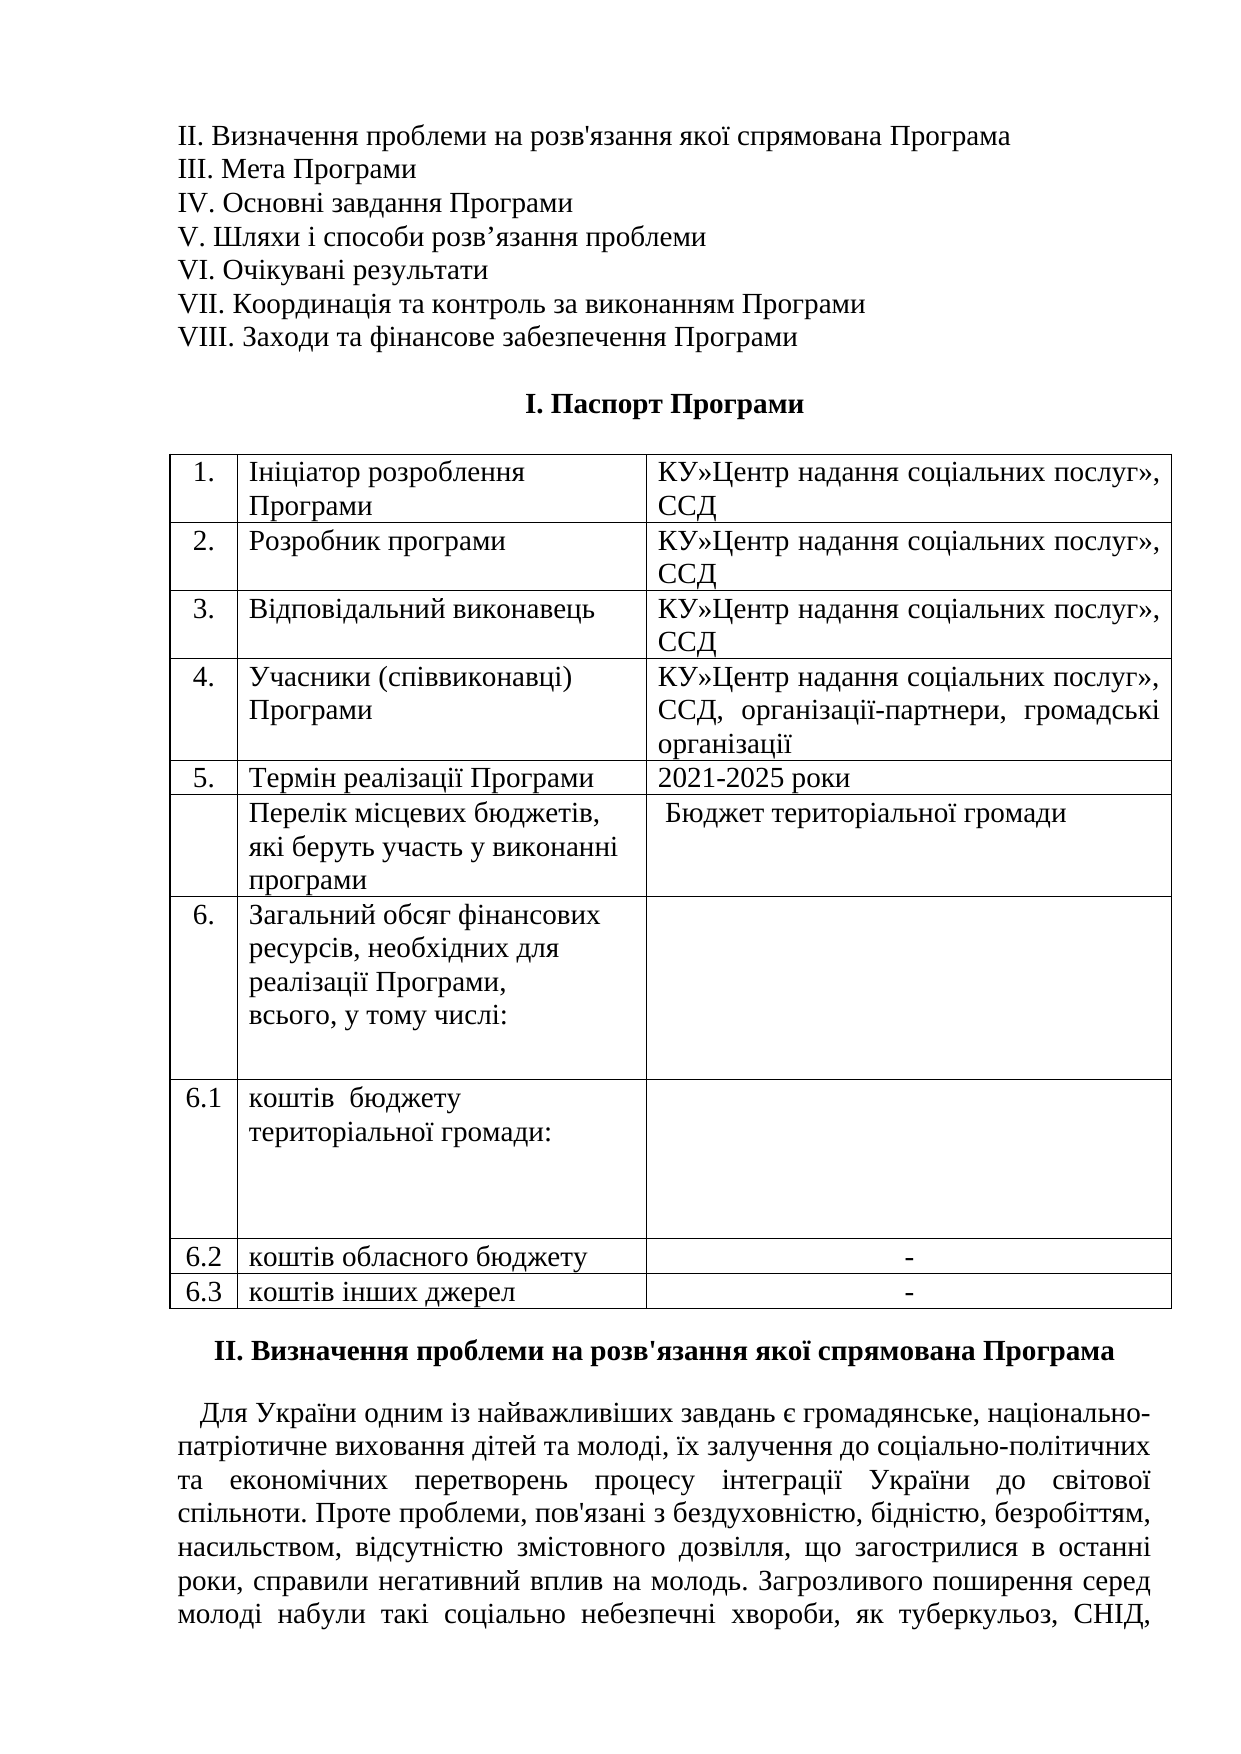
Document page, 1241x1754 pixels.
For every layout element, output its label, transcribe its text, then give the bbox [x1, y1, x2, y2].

table_cell 6.2 [171, 1239, 237, 1273]
table_header Ініціатор розроблення Програми [238, 455, 646, 522]
table_cell [647, 897, 1171, 1079]
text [177, 1395, 1152, 1630]
table_cell Загальний обсяг фінансових ресурсів, необхідних для реалізації Програми, всього, у тому числі: [238, 897, 646, 1079]
table_cell 5. [171, 761, 237, 794]
table_cell КУ»Центр надання соціальних послуг», ССД [647, 591, 1171, 658]
table_cell - [647, 1239, 1171, 1273]
table_cell 6. [171, 897, 237, 1079]
table_cell КУ»Центр надання соціальних послуг», ССД [647, 523, 1171, 590]
text VII. Координація та контроль за виконанням Програми [177, 286, 1152, 319]
table_cell коштів інших джерел [238, 1274, 646, 1307]
table_cell Бюджет територіальної громади [647, 795, 1171, 896]
text VI. Очікувані результати [177, 252, 1152, 286]
text ІІІ. Мета Програми [177, 152, 1152, 185]
table_cell 6.3 [171, 1274, 237, 1307]
table_cell Перелік місцевих бюджетів, які беруть участь у виконанні програми [238, 795, 646, 896]
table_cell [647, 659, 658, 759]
text І. Паспорт Програми [177, 386, 1152, 420]
table_header 1. [171, 455, 237, 522]
table_cell Учасники (співвиконавці) Програми [238, 659, 646, 759]
table_cell Розробник програми [238, 523, 646, 590]
text ІІ. Визначення проблеми на розв'язання якої спрямована Програма [177, 118, 1152, 152]
table_cell 3. [171, 591, 237, 658]
table_cell [647, 1080, 1171, 1238]
table_cell 2. [171, 523, 237, 590]
table_cell Відповідальний виконавець [238, 591, 646, 658]
table_cell [171, 795, 237, 896]
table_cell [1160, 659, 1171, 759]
text IV. Основні завдання Програми [177, 185, 1152, 219]
table_header КУ»Центр надання соціальних послуг», ССД [647, 455, 1171, 522]
table_cell - [647, 1274, 1171, 1307]
text V. Шляхи і способи розв’язання проблеми [177, 219, 1152, 252]
table_cell 6.1 [171, 1080, 237, 1238]
text ІІ. Визначення проблеми на розв'язання якої спрямована Програма [177, 1333, 1152, 1366]
table_cell коштів обласного бюджету [238, 1239, 646, 1273]
table_cell 4. [171, 659, 237, 759]
table_cell 2021-2025 роки [647, 761, 1171, 794]
text VIII. Заходи та фінансове забезпечення Програми [177, 319, 1152, 353]
table_cell Термін реалізації Програми [238, 761, 646, 794]
table_cell коштів бюджету територіальної громади: [238, 1080, 646, 1238]
